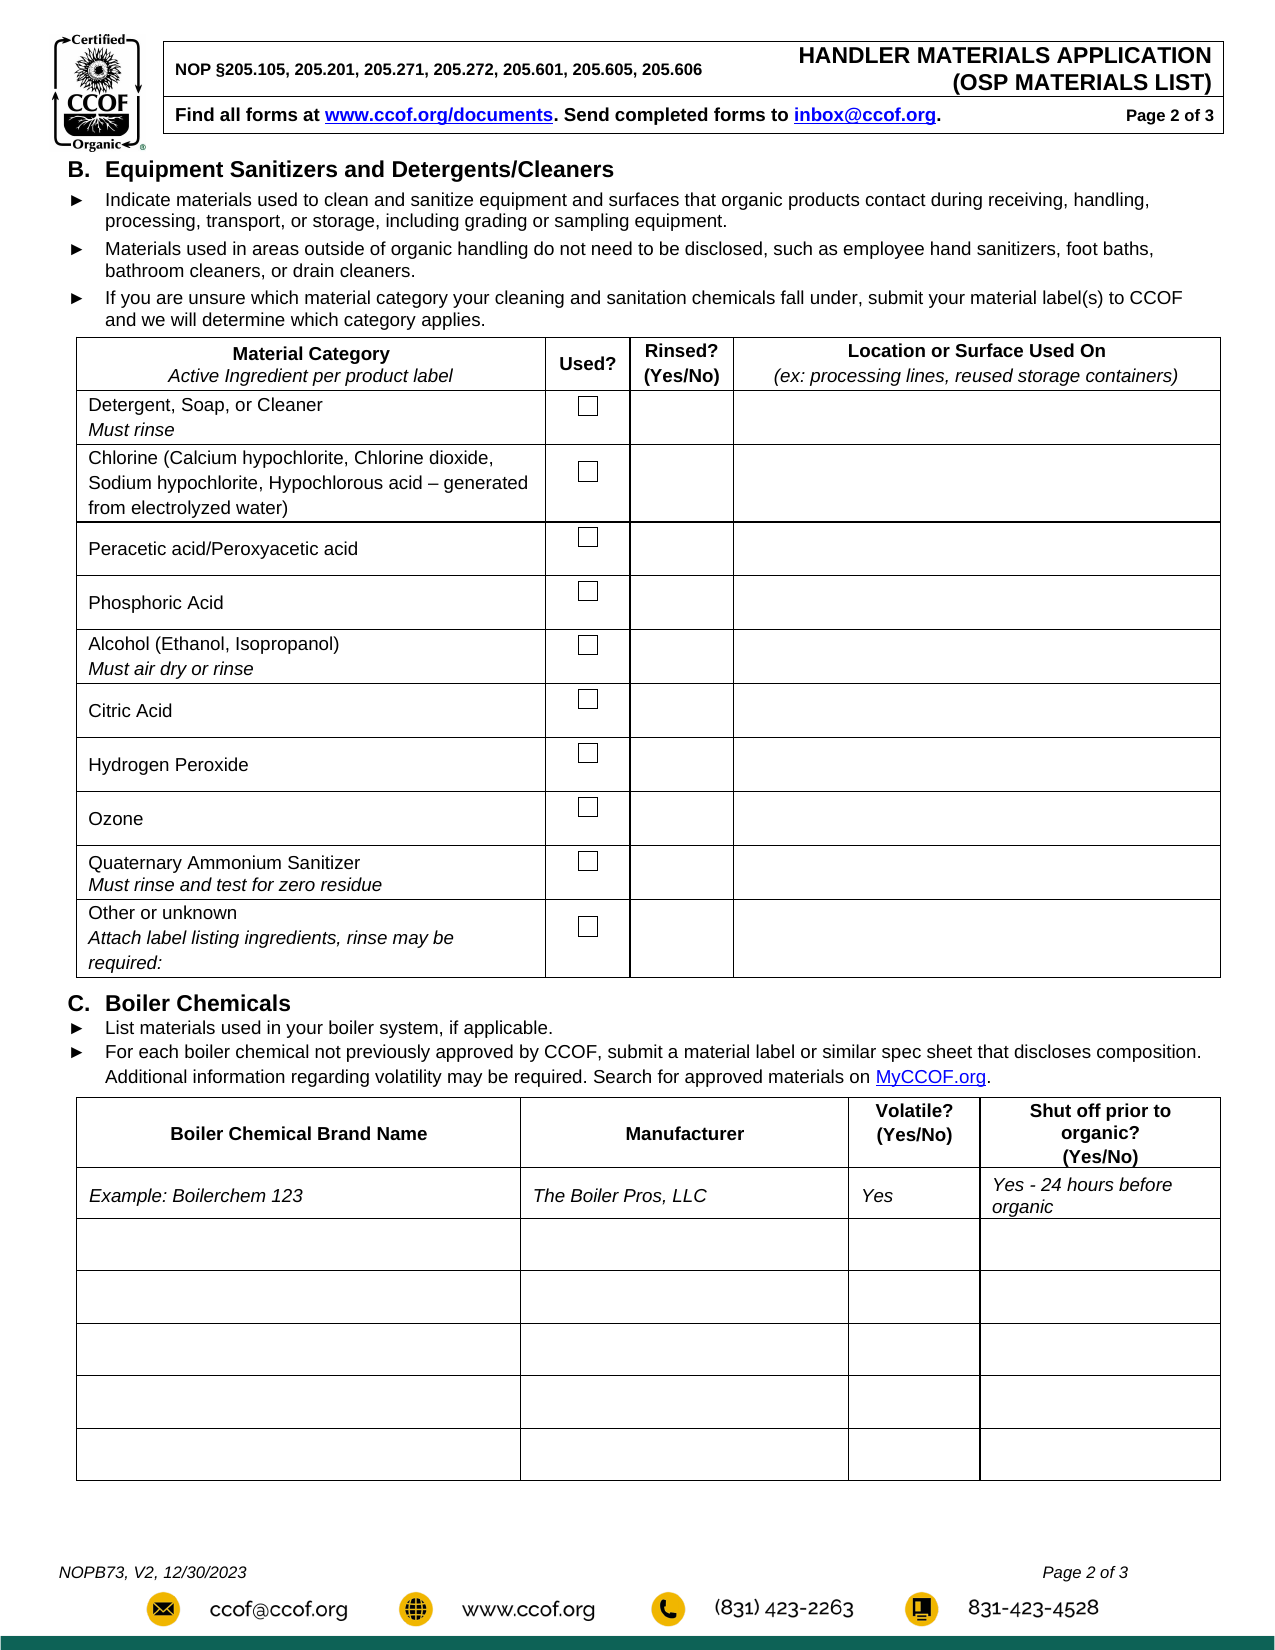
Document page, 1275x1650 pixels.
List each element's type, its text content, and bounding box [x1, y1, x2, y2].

text ► Indicate materials used to clean and sanitize equipment and surfaces that organic products contact during receiving, handling, processing, transport, or storage, including grading or sampling equipment. [67, 188, 1207, 232]
table_cell [631, 684, 733, 737]
table_cell [734, 684, 1220, 737]
table_cell [77, 1324, 520, 1375]
list List materials used in your boiler system, if applicable. [67, 1016, 1207, 1038]
table_cell [734, 576, 1220, 629]
table_cell [981, 1271, 1220, 1322]
table_cell [734, 630, 1220, 683]
table_cell [849, 1219, 979, 1270]
table_header Location or Surface Used On (ex: processing lines, reused storage containers) [734, 338, 1220, 390]
table_cell [521, 1219, 848, 1270]
table_cell [631, 630, 733, 683]
table_cell Detergent, Soap, or Cleaner Must rinse [77, 391, 545, 444]
table_cell [849, 1324, 979, 1375]
table_cell [734, 523, 1220, 575]
table_cell [981, 1219, 1220, 1270]
list Boiler Chemicals [67, 990, 1207, 1016]
table_cell [631, 900, 733, 977]
table_cell [77, 1429, 520, 1480]
table_cell [734, 391, 1220, 444]
table_cell Hydrogen Peroxide [77, 738, 545, 791]
table_cell [631, 523, 733, 575]
table_header Manufacturer [521, 1098, 848, 1167]
table_cell Alcohol (Ethanol, Isopropanol) Must air dry or rinse [77, 630, 545, 683]
table_cell [734, 738, 1220, 791]
table_cell [849, 1271, 979, 1322]
text ► If you are unsure which material category your cleaning and sanitation chemicals fall under, submit your material label(s) to CCOF and we will determine which category applies. [67, 287, 1207, 330]
table_header Boiler Chemical Brand Name [77, 1098, 520, 1167]
table_cell [631, 738, 733, 791]
table_cell Chlorine (Calcium hypochlorite, Chlorine dioxide, Sodium hypochlorite, Hypochlorous acid – generated from electrolyzed water) [77, 445, 545, 521]
table_cell [546, 445, 629, 521]
table_cell [734, 846, 1220, 899]
table_cell [546, 391, 629, 444]
text ► Materials used in areas outside of organic handling do not need to be disclosed, such as employee hand sanitizers, foot baths, bathroom cleaners, or drain cleaners. [67, 238, 1207, 281]
table_cell [849, 1376, 979, 1427]
table_cell [546, 523, 629, 575]
picture [48, 34, 146, 152]
table_cell [77, 1271, 520, 1322]
list For each boiler chemical not previously approved by CCOF, submit a material label or similar spec sheet that discloses composition. Additional information regarding volatility may be required. Search for approved materials on MyCCOF.org. [67, 1041, 1207, 1088]
table_cell [631, 792, 733, 845]
table_cell [546, 684, 629, 737]
table_cell Quaternary Ammonium Sanitizer Must rinse and test for zero residue [77, 846, 545, 899]
table_cell Example: Boilerchem 123 [77, 1168, 520, 1217]
table_cell Ozone [77, 792, 545, 845]
table_cell [981, 1429, 1220, 1480]
table_cell [77, 1219, 520, 1270]
table_cell Peracetic acid/Peroxyacetic acid [77, 523, 545, 575]
table_cell [521, 1429, 848, 1480]
table_header Material Category Active Ingredient per product label [77, 338, 545, 390]
table_header Rinsed? (Yes/No) [631, 338, 733, 390]
table_cell [734, 900, 1220, 977]
table_cell [546, 900, 629, 977]
table_cell [546, 792, 629, 845]
table_header Used? [546, 338, 629, 390]
table_cell [631, 846, 733, 899]
table_cell [521, 1271, 848, 1322]
table_cell [521, 1324, 848, 1375]
table_cell [849, 1429, 979, 1480]
table_cell [77, 1376, 520, 1427]
table_cell [631, 445, 733, 521]
table_cell [734, 445, 1220, 521]
table_cell Phosphoric Acid [77, 576, 545, 629]
table_cell [631, 576, 733, 629]
table_cell [546, 630, 629, 683]
table_cell [521, 1376, 848, 1427]
table_cell [546, 576, 629, 629]
table_header Shut off prior to organic? (Yes/No) [981, 1098, 1220, 1167]
table_cell [631, 391, 733, 444]
table_cell [734, 792, 1220, 845]
table_cell [981, 1376, 1220, 1427]
table_cell [981, 1324, 1220, 1375]
table_cell Other or unknown Attach label listing ingredients, rinse may be required: [77, 900, 545, 977]
picture [0, 1575, 1275, 1650]
list Equipment Sanitizers and Detergents/Cleaners [67, 156, 1207, 182]
table_cell The Boiler Pros, LLC [521, 1168, 848, 1217]
table_cell Yes - 24 hours before organic [981, 1168, 1220, 1217]
table_cell [546, 738, 629, 791]
table_cell Citric Acid [77, 684, 545, 737]
table_cell [546, 846, 629, 899]
table_header Volatile? (Yes/No) [849, 1098, 979, 1167]
table_cell Yes [849, 1168, 979, 1217]
